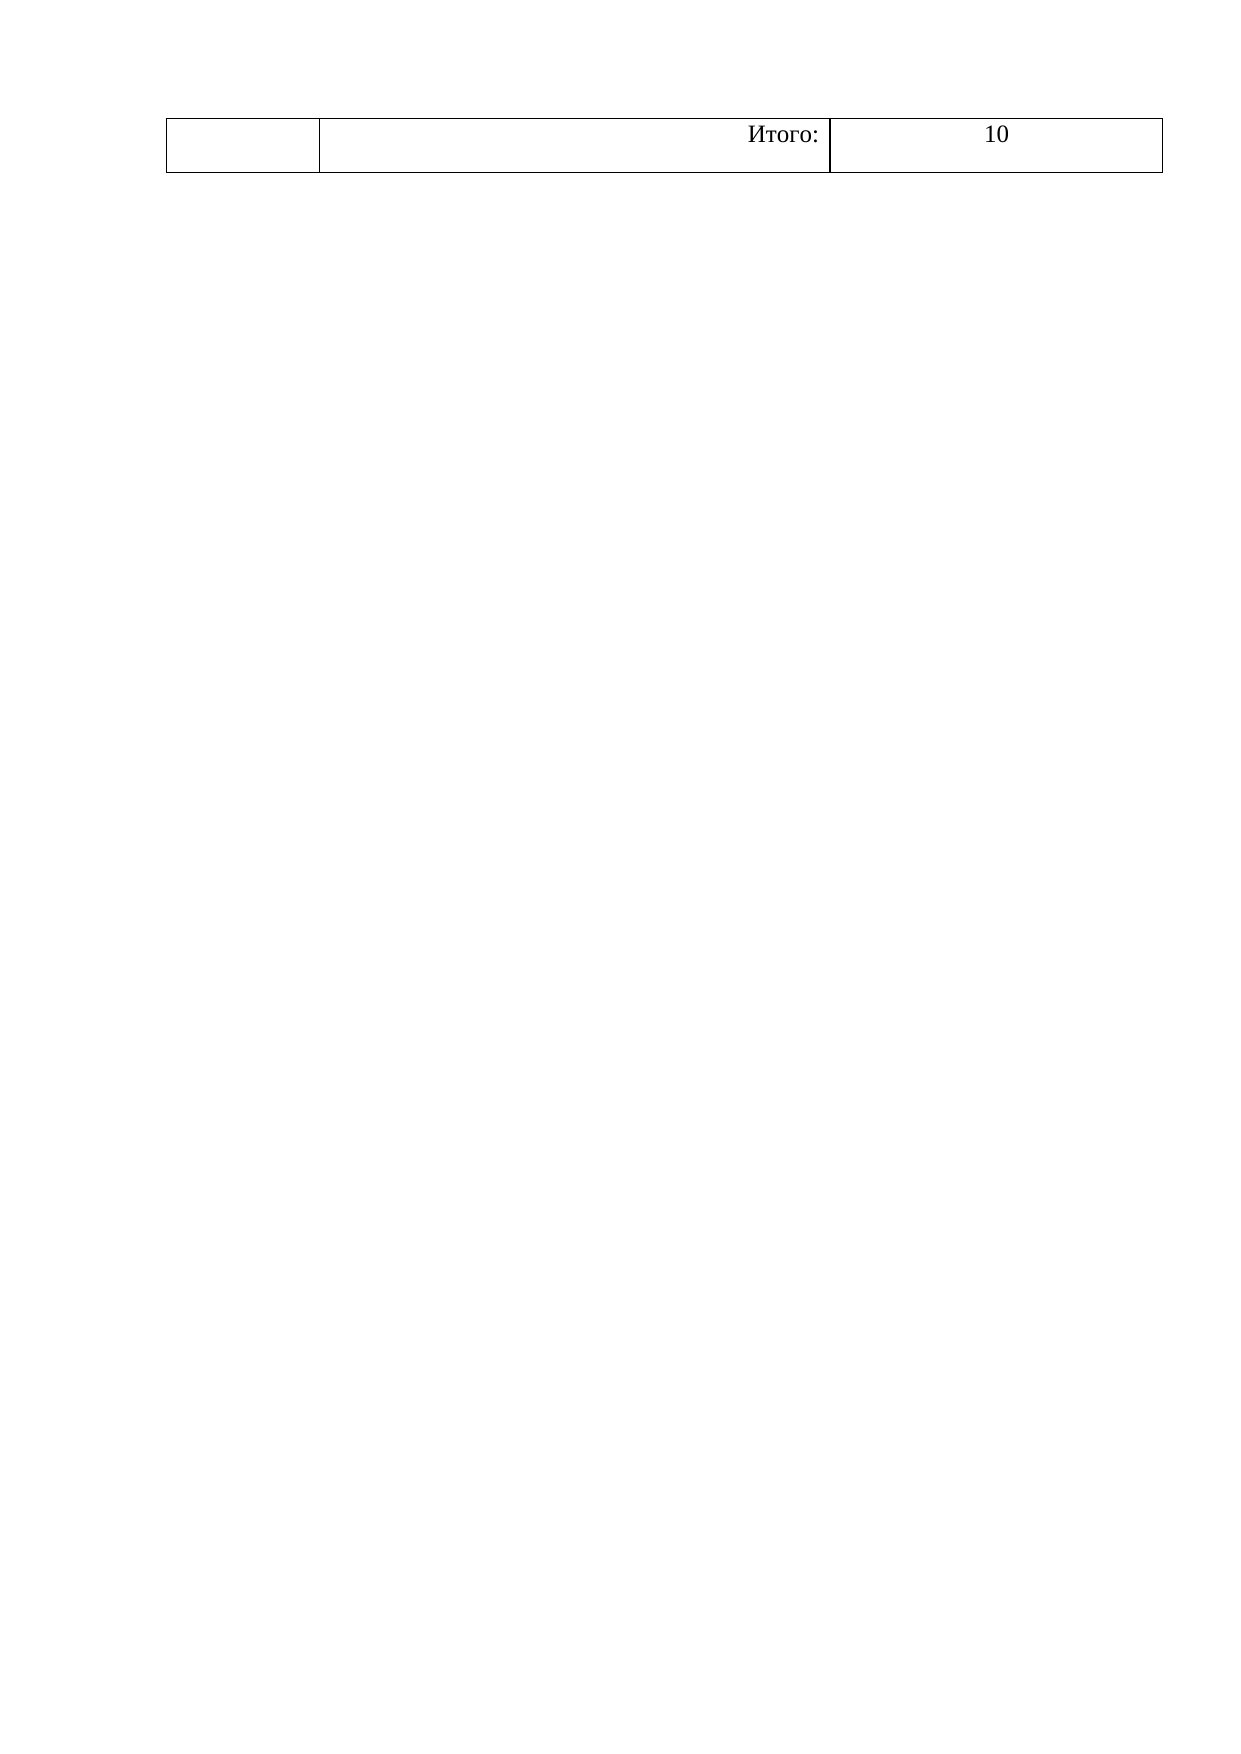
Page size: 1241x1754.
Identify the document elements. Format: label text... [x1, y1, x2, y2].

table_cell 10 [831, 119, 1162, 172]
table_cell Итого: [320, 119, 829, 172]
table_cell [167, 119, 319, 172]
